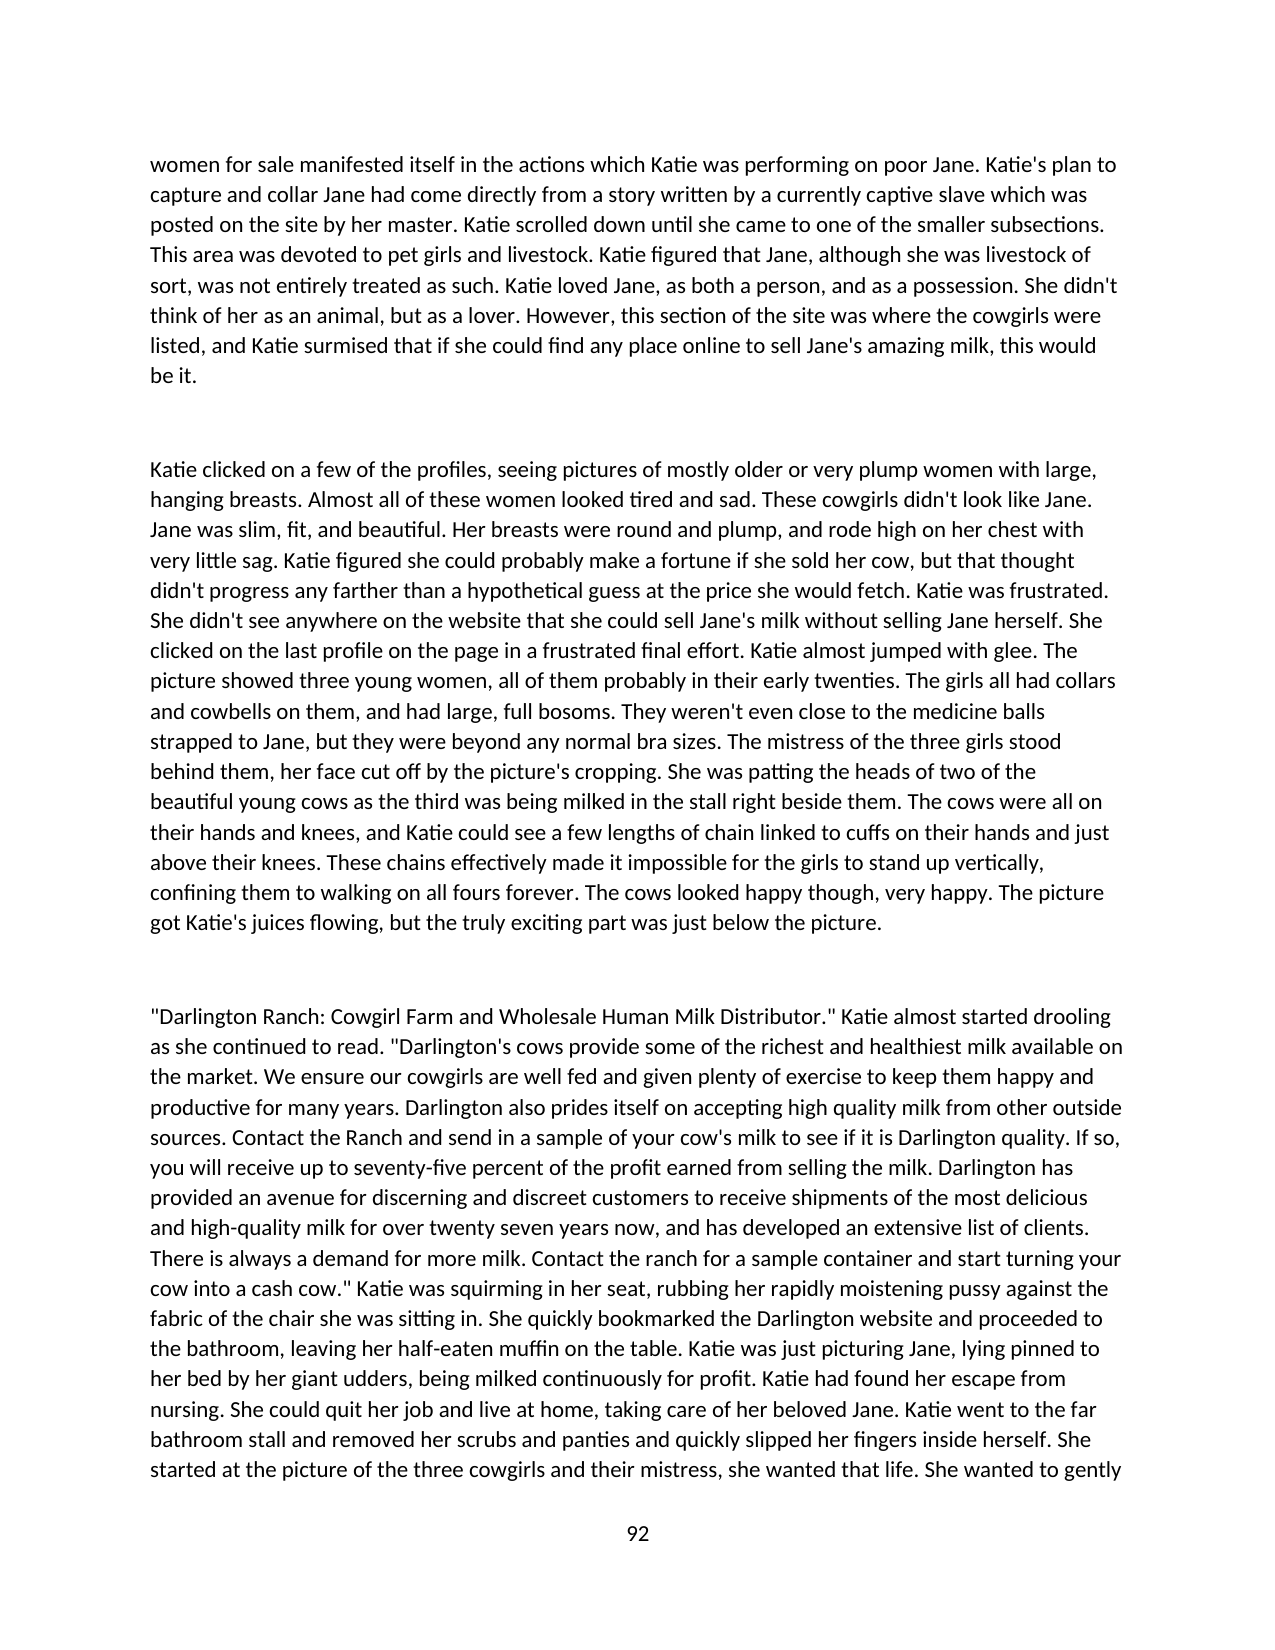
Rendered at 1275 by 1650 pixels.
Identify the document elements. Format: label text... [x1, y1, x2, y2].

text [150, 150, 1125, 389]
text Katie clicked on a few of the profiles, seeing pictures of mostly older or very plump women with large, hanging breasts. Almost all of these women looked tired and sad. These cowgirls didn't look like Jane. Jane was slim, fit, and beautiful. Her breasts were round and plump, and rode high on her chest with very little sag. Katie figured she could probably make a fortune if she sold her cow, but that thought didn't progress any farther than a hypothetical guess at the price she would fetch. Katie was frustrated. She didn't see anywhere on the website that she could sell Jane's milk without selling Jane herself. She clicked on the last profile on the page in a frustrated final effort. Katie almost jumped with glee. The picture showed three young women, all of them probably in their early twenties. The girls all had collars and cowbells on them, and had large, full bosoms. They weren't even close to the medicine balls strapped to Jane, but they were beyond any normal bra sizes. The mistress of the three girls stood behind them, her face cut off by the picture's cropping. She was patting the heads of two of the beautiful young cows as the third was being milked in the stall right beside them. The cows were all on their hands and knees, and Katie could see a few lengths of chain linked to cuffs on their hands and just above their knees. These chains effectively made it impossible for the girls to stand up vertically, confining them to walking on all fours forever. The cows looked happy though, very happy. The picture got Katie's juices flowing, but the truly exciting part was just below the picture. [150, 455, 1125, 936]
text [150, 1002, 1125, 1483]
